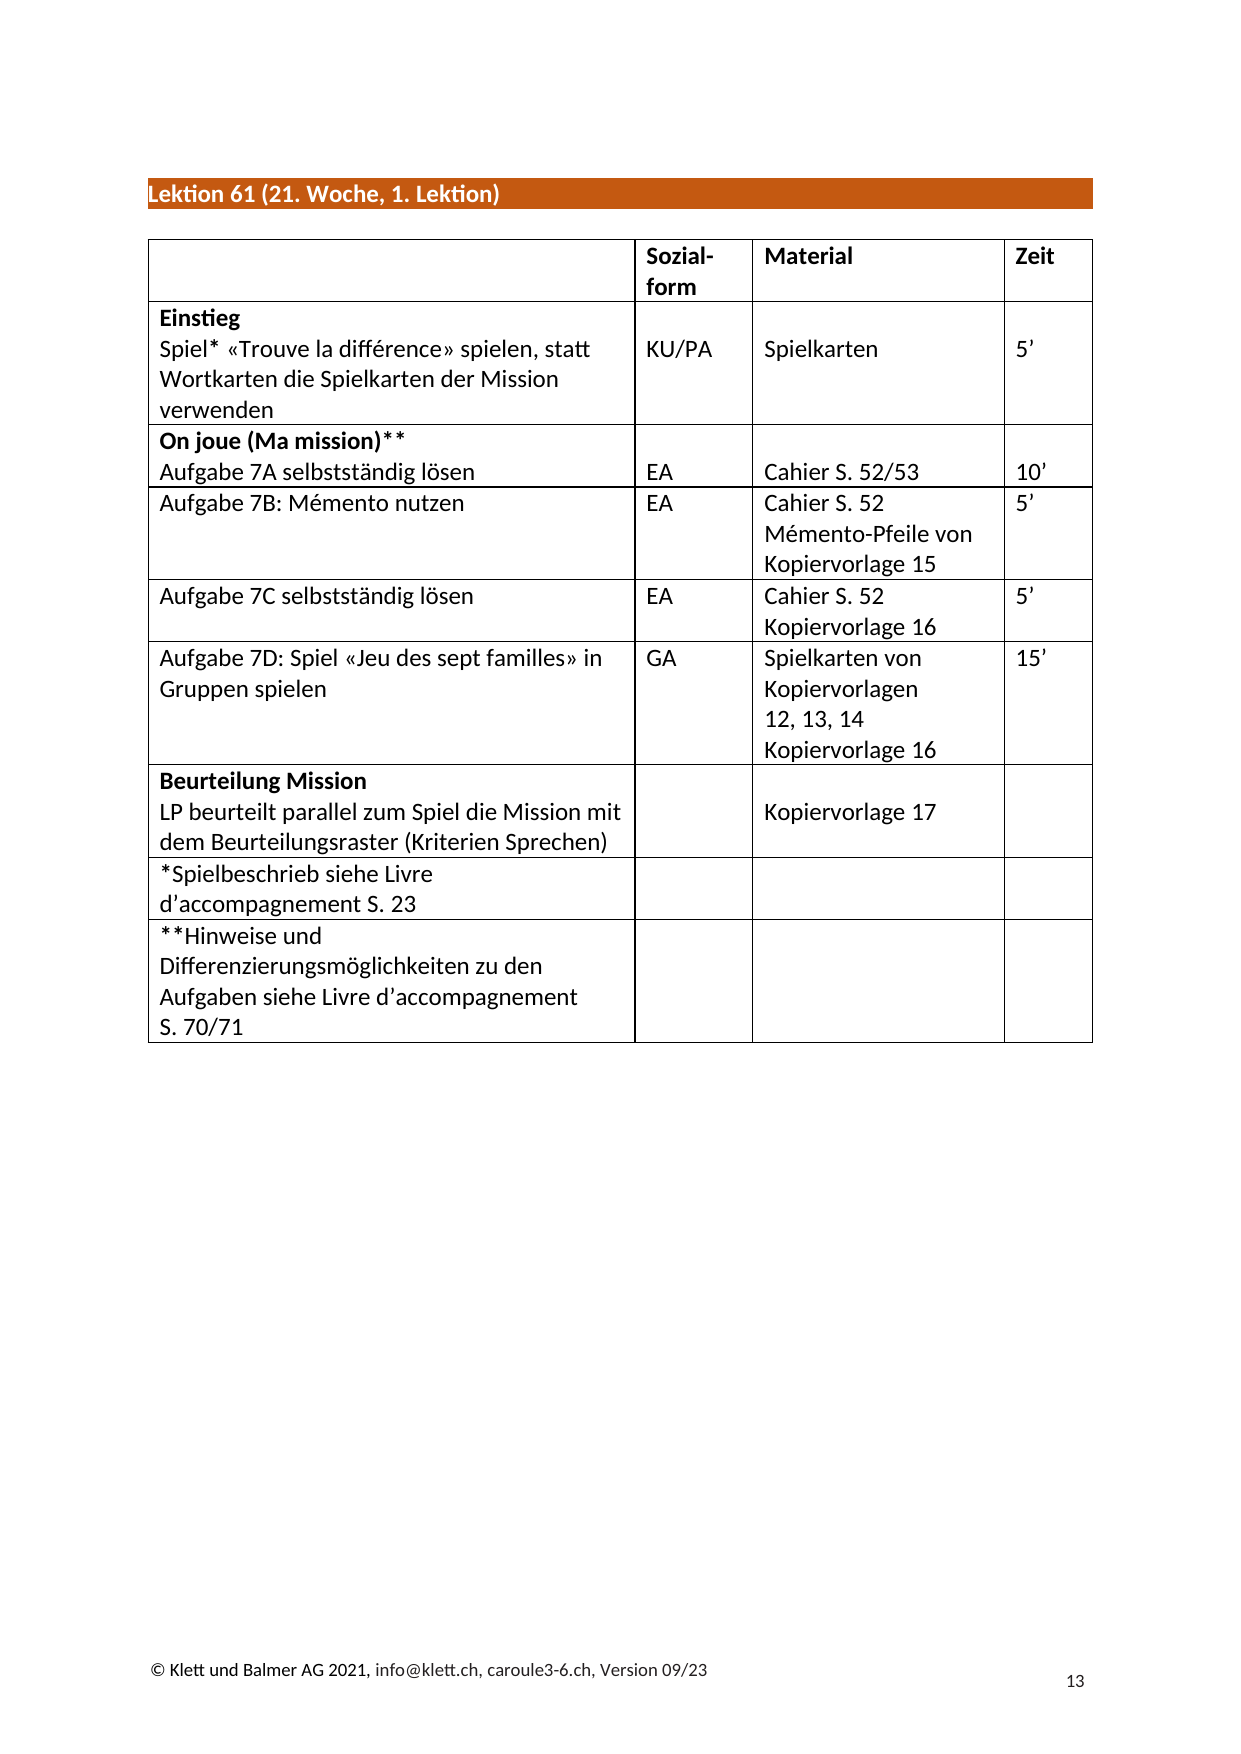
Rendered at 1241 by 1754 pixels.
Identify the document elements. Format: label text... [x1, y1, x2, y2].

table_header [149, 240, 634, 301]
table_cell Beurteilung Mission LP beurteilt parallel zum Spiel die Mission mit dem Beurteilungsraster (Kriterien Sprechen) [149, 765, 634, 857]
table_cell Spielkarten [753, 302, 1004, 424]
table_cell KU/PA [636, 302, 752, 424]
table_cell [1005, 920, 1092, 1042]
table_cell Spielkarten von Kopiervorlagen 12, 13, 14 Kopiervorlage 16 [753, 642, 1004, 764]
table_cell [753, 920, 1004, 1042]
table_cell GA [636, 642, 752, 764]
table_header Zeit [1005, 240, 1092, 301]
table_cell [636, 920, 752, 1042]
table_cell EA [636, 488, 752, 579]
table_cell Einstieg Spiel* «Trouve la différence» spielen, statt Wortkarten die Spielkarten der Mission verwenden [149, 302, 634, 424]
table_cell **Hinweise und Differenzierungsmöglichkeiten zu den Aufgaben siehe Livre d’accompagnement S. 70/71 [149, 920, 634, 1042]
text Lektion 61 (21. Woche, 1. Lektion) [148, 178, 1093, 209]
table_cell 5’ [1005, 488, 1092, 579]
table_cell Aufgabe 7B: Mémento nutzen [149, 488, 634, 579]
table_cell 5’ [1005, 302, 1092, 424]
table_cell Cahier S. 52 Mémento-Pfeile von Kopiervorlage 15 [753, 488, 1004, 579]
table_header Sozial-form [636, 240, 752, 301]
table_header Material [753, 240, 1004, 301]
table_cell [636, 765, 752, 857]
table_cell Aufgabe 7C selbstständig lösen [149, 580, 634, 641]
table_cell Aufgabe 7D: Spiel «Jeu des sept familles» in Gruppen spielen [149, 642, 634, 764]
table_cell [1005, 858, 1092, 919]
table_cell [636, 858, 752, 919]
table_cell 15’ [1005, 642, 1092, 764]
table_cell EA [636, 425, 752, 486]
table_cell Kopiervorlage 17 [753, 765, 1004, 857]
table_cell *Spielbeschrieb siehe Livre d’accompagnement S. 23 [149, 858, 634, 919]
table_cell On joue (Ma mission)** Aufgabe 7A selbstständig lösen [149, 425, 634, 486]
table_cell Cahier S. 52 Kopiervorlage 16 [753, 580, 1004, 641]
table_cell 10’ [1005, 425, 1092, 486]
table_cell Cahier S. 52/53 [753, 425, 1004, 486]
table_cell EA [636, 580, 752, 641]
table_cell [753, 858, 1004, 919]
table_cell 5’ [1005, 580, 1092, 641]
table_cell [1005, 765, 1092, 857]
